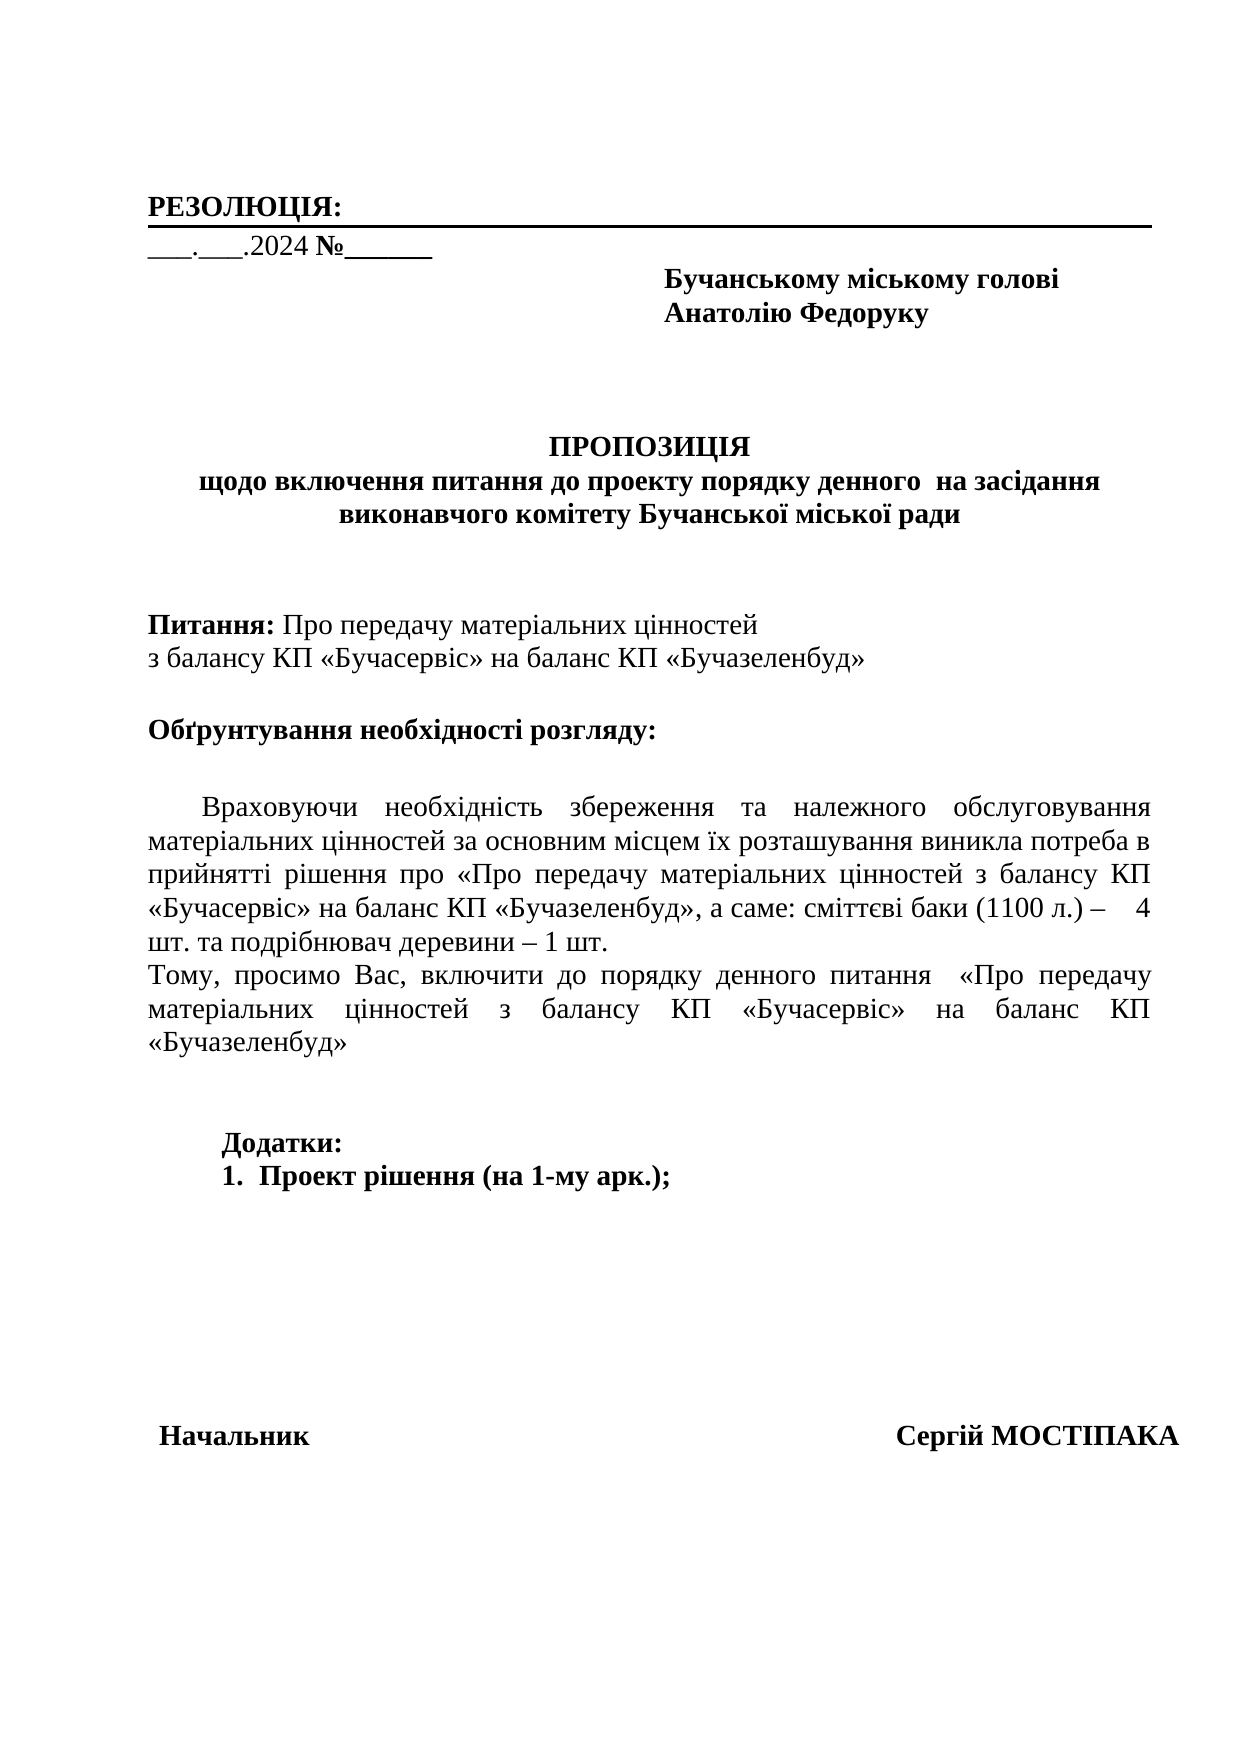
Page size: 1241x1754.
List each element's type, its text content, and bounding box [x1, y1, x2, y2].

text Анатолію Федоруку [664, 295, 1152, 328]
text ___.___.2024 №______ [148, 228, 1152, 261]
text ПРОПОЗИЦІЯ [148, 429, 1152, 463]
text з балансу КП «Бучасервіс» на баланс КП «Бучазеленбуд» [148, 640, 1152, 674]
text Обґрунтування необхідності розгляду: [148, 712, 1149, 746]
text Бучанському міському голові [664, 261, 1152, 295]
text РЕЗОЛЮЦІЯ: [148, 189, 1152, 225]
table_header Начальник [148, 1418, 768, 1452]
text Враховуючи необхідність збереження та належного обслуговування матеріальних цінностей за основним місцем їх розташування виникла потреба в прийнятті рішення про «Про передачу матеріальних цінностей з балансу КП «Бучасервіс» на баланс КП «Бучазеленбуд», а саме: сміттєві баки (1100 л.) – 4 шт. та подрібнювач деревини – 1 шт. [148, 789, 1152, 957]
text щодо включення питання до проекту порядку денного на засідання виконавчого комітету Бучанської міської ради [148, 463, 1152, 530]
text Питання: Про передачу матеріальних цінностей [148, 607, 1152, 640]
list Проект рішення (на 1-му арк.); [221, 1158, 1152, 1192]
table_header Сергій МОСТІПАКА [768, 1418, 1240, 1452]
text Тому, просимо Вас, включити до порядку денного питання «Про передачу матеріальних цінностей з балансу КП «Бучасервіс» на баланс КП «Бучазеленбуд» [148, 957, 1152, 1058]
text Додатки: [148, 1125, 1152, 1158]
